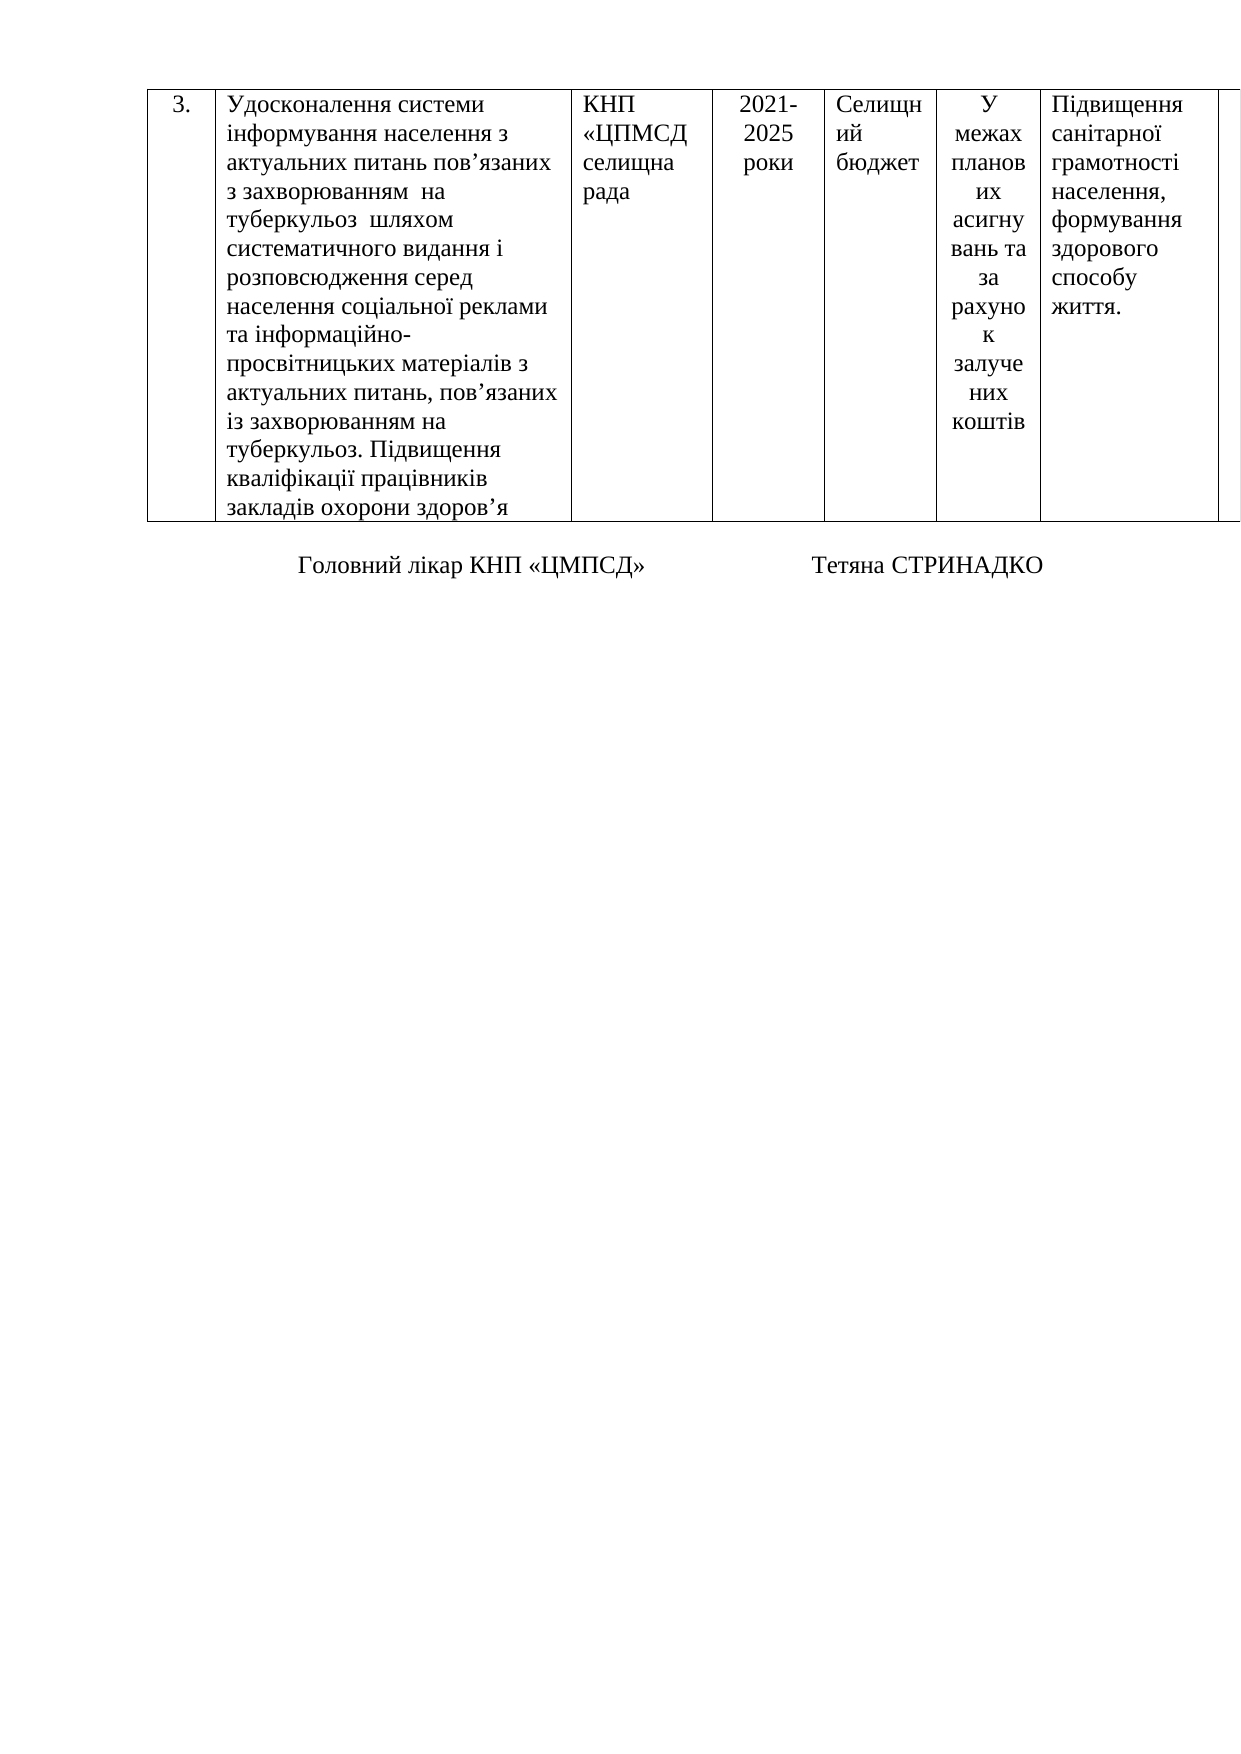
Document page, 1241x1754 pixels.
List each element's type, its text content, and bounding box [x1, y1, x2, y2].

table_cell [1219, 90, 1240, 521]
table_cell КНП «ЦПМСД селищна рада [572, 90, 712, 521]
table_cell Підвищення санітарної грамотності населення, формування здорового способу життя. [1041, 90, 1218, 521]
table_cell 2021- 2025 роки [713, 90, 824, 521]
table_cell 3. [148, 90, 215, 521]
table_cell Селищний бюджет [825, 90, 936, 521]
text Головний лікар КНП «ЦМПСД» Тетяна СТРИНАДКО [148, 551, 1152, 579]
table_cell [937, 90, 1040, 521]
table_cell Удосконалення системи інформування населення з актуальних питань пов’язаних з захворюванням на туберкульоз шляхом систематичного видання і розповсюдження серед населення соціальної реклами та інформаційно-просвітницьких матеріалів з актуальних питань, пов’язаних із захворюванням на туберкульоз. Підвищення кваліфікації працівників закладів охорони здоров’я [216, 90, 571, 521]
